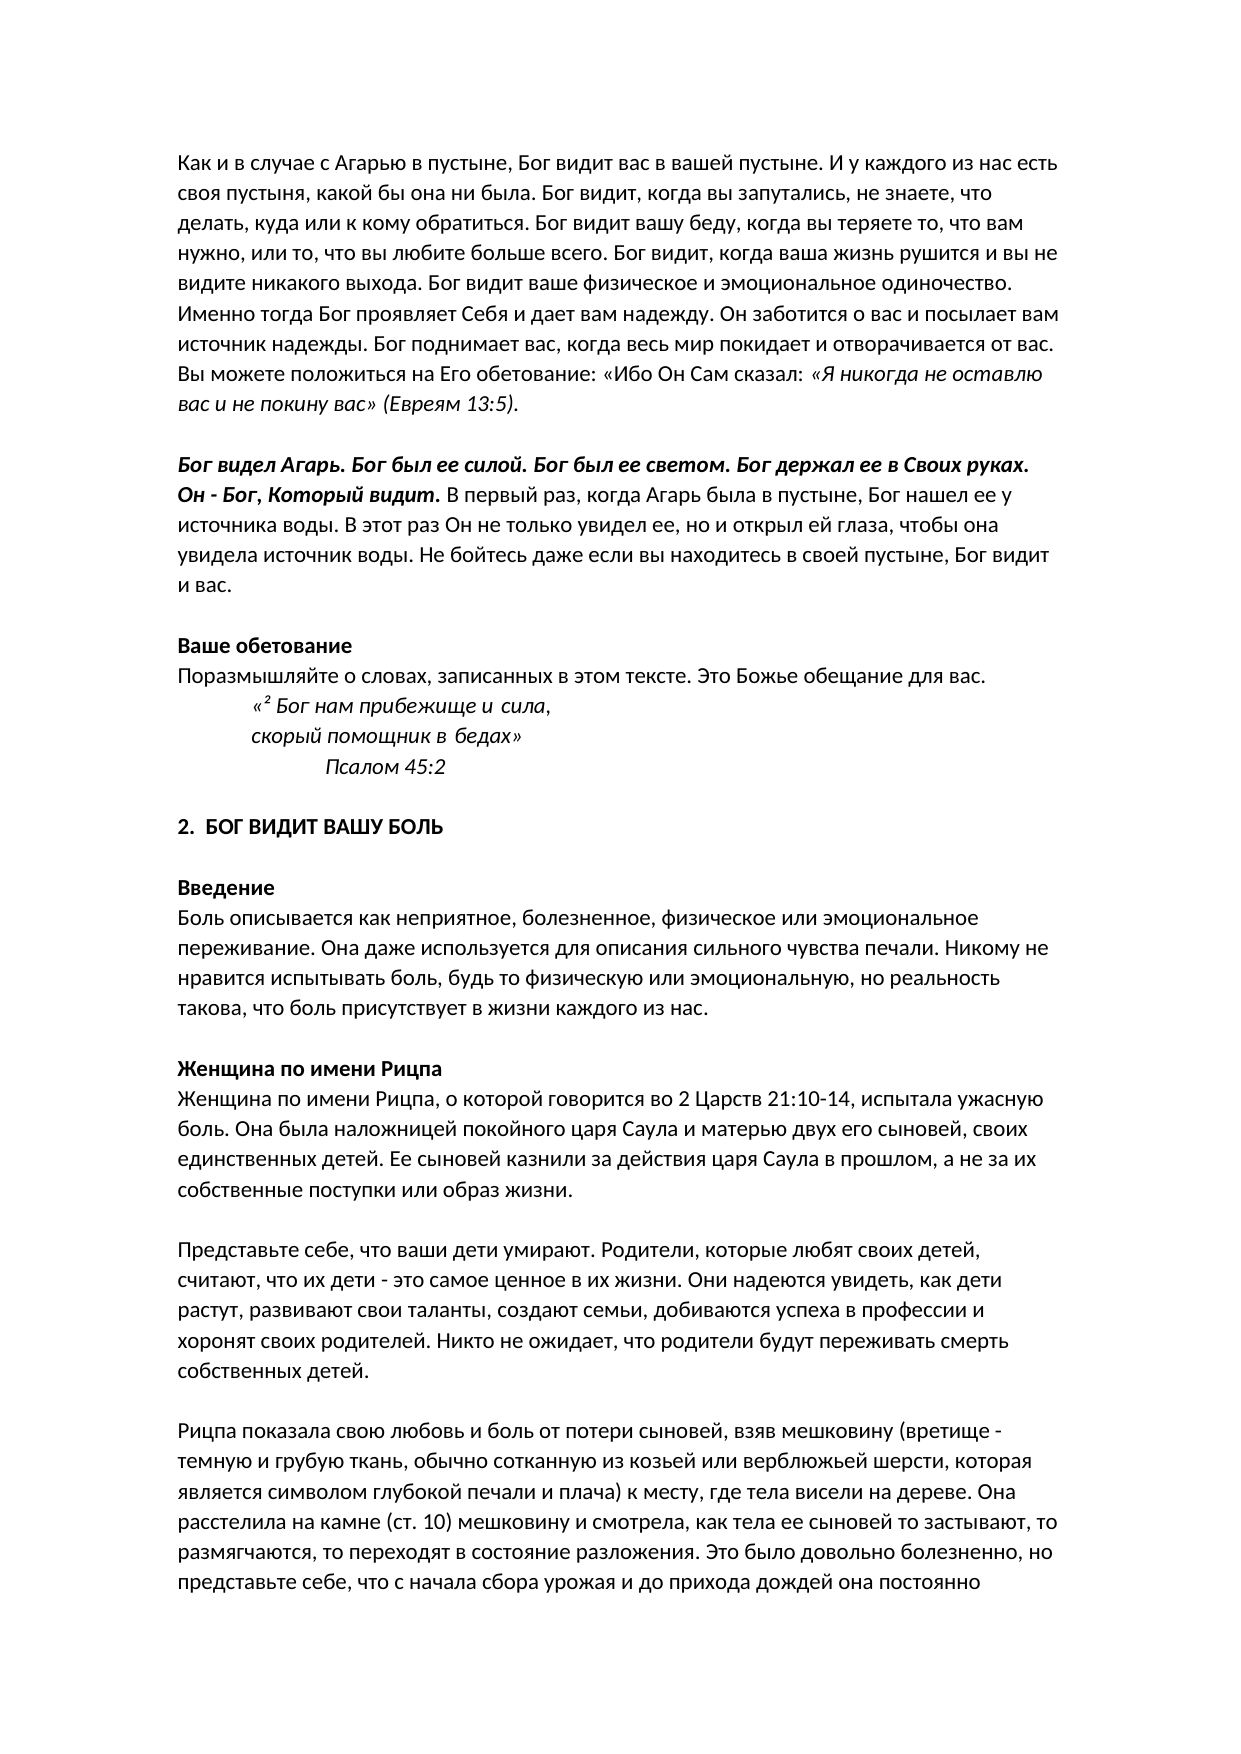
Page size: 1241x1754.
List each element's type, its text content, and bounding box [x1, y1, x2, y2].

text Представьте себе, что ваши дети умирают. Родители, которые любят своих детей, считают, что их дети - это самое ценное в их жизни. Они надеются увидеть, как дети растут, развивают свои таланты, создают семьи, добиваются успеха в профессии и хоронят своих родителей. Никто не ожидает, что родители будут переживать смерть собственных детей. [177, 1235, 1063, 1384]
text Псалом 45:2 [177, 752, 1063, 780]
text 2. БОГ ВИДИТ ВАШУ БОЛЬ [177, 812, 1063, 840]
text Бог видел Агарь. Бог был ее силой. Бог был ее светом. Бог держал ее в Своих руках. Он - Бог, Который видит. В первый раз, когда Агарь была в пустыне, Бог нашел ее у источника воды. В этот раз Он не только увидел ее, но и открыл ей глаза, чтобы она увидела источник воды. Не бойтесь даже если вы находитесь в своей пустыне, Бог видит и вас. [177, 450, 1063, 598]
text скорый помощник в бедах» [177, 722, 1063, 749]
text Введение [177, 873, 1063, 901]
text Как и в случае с Агарью в пустыне, Бог видит вас в вашей пустыне. И у каждого из нас есть своя пустыня, какой бы она ни была. Бог видит, когда вы запутались, не знаете, что делать, куда или к кому обратиться. Бог видит вашу беду, когда вы теряете то, что вам нужно, или то, что вы любите больше всего. Бог видит, когда ваша жизнь рушится и вы не видите никакого выхода. Бог видит ваше физическое и эмоциональное одиночество. Именно тогда Бог проявляет Себя и дает вам надежду. Он заботится о вас и посылает вам источник надежды. Бог поднимает вас, когда весь мир покидает и отворачивается от вас. Вы можете положиться на Его обетование: «Ибо Он Сам сказал: «Я никогда не оставлю вас и не покину вас» (Евреям 13:5). [177, 148, 1063, 417]
text Боль описывается как неприятное, болезненное, физическое или эмоциональное переживание. Она даже используется для описания сильного чувства печали. Никому не нравится испытывать боль, будь то физическую или эмоциональную, но реальность такова, что боль присутствует в жизни каждого из нас. [177, 903, 1063, 1021]
text «² Бог нам прибежище и сила, [177, 691, 1063, 719]
text Женщина по имени Рицпа [177, 1054, 1063, 1082]
text Женщина по имени Рицпа, о которой говорится во 2 Царств 21:10-14, испытала ужасную боль. Она была наложницей покойного царя Саула и матерью двух его сыновей, своих единственных детей. Ее сыновей казнили за действия царя Саула в прошлом, а не за их собственные поступки или образ жизни. [177, 1084, 1063, 1203]
text Поразмышляйте о словах, записанных в этом тексте. Это Божье обещание для вас. [177, 661, 1063, 689]
text Ваше обетование [177, 631, 1063, 659]
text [177, 1416, 1063, 1595]
